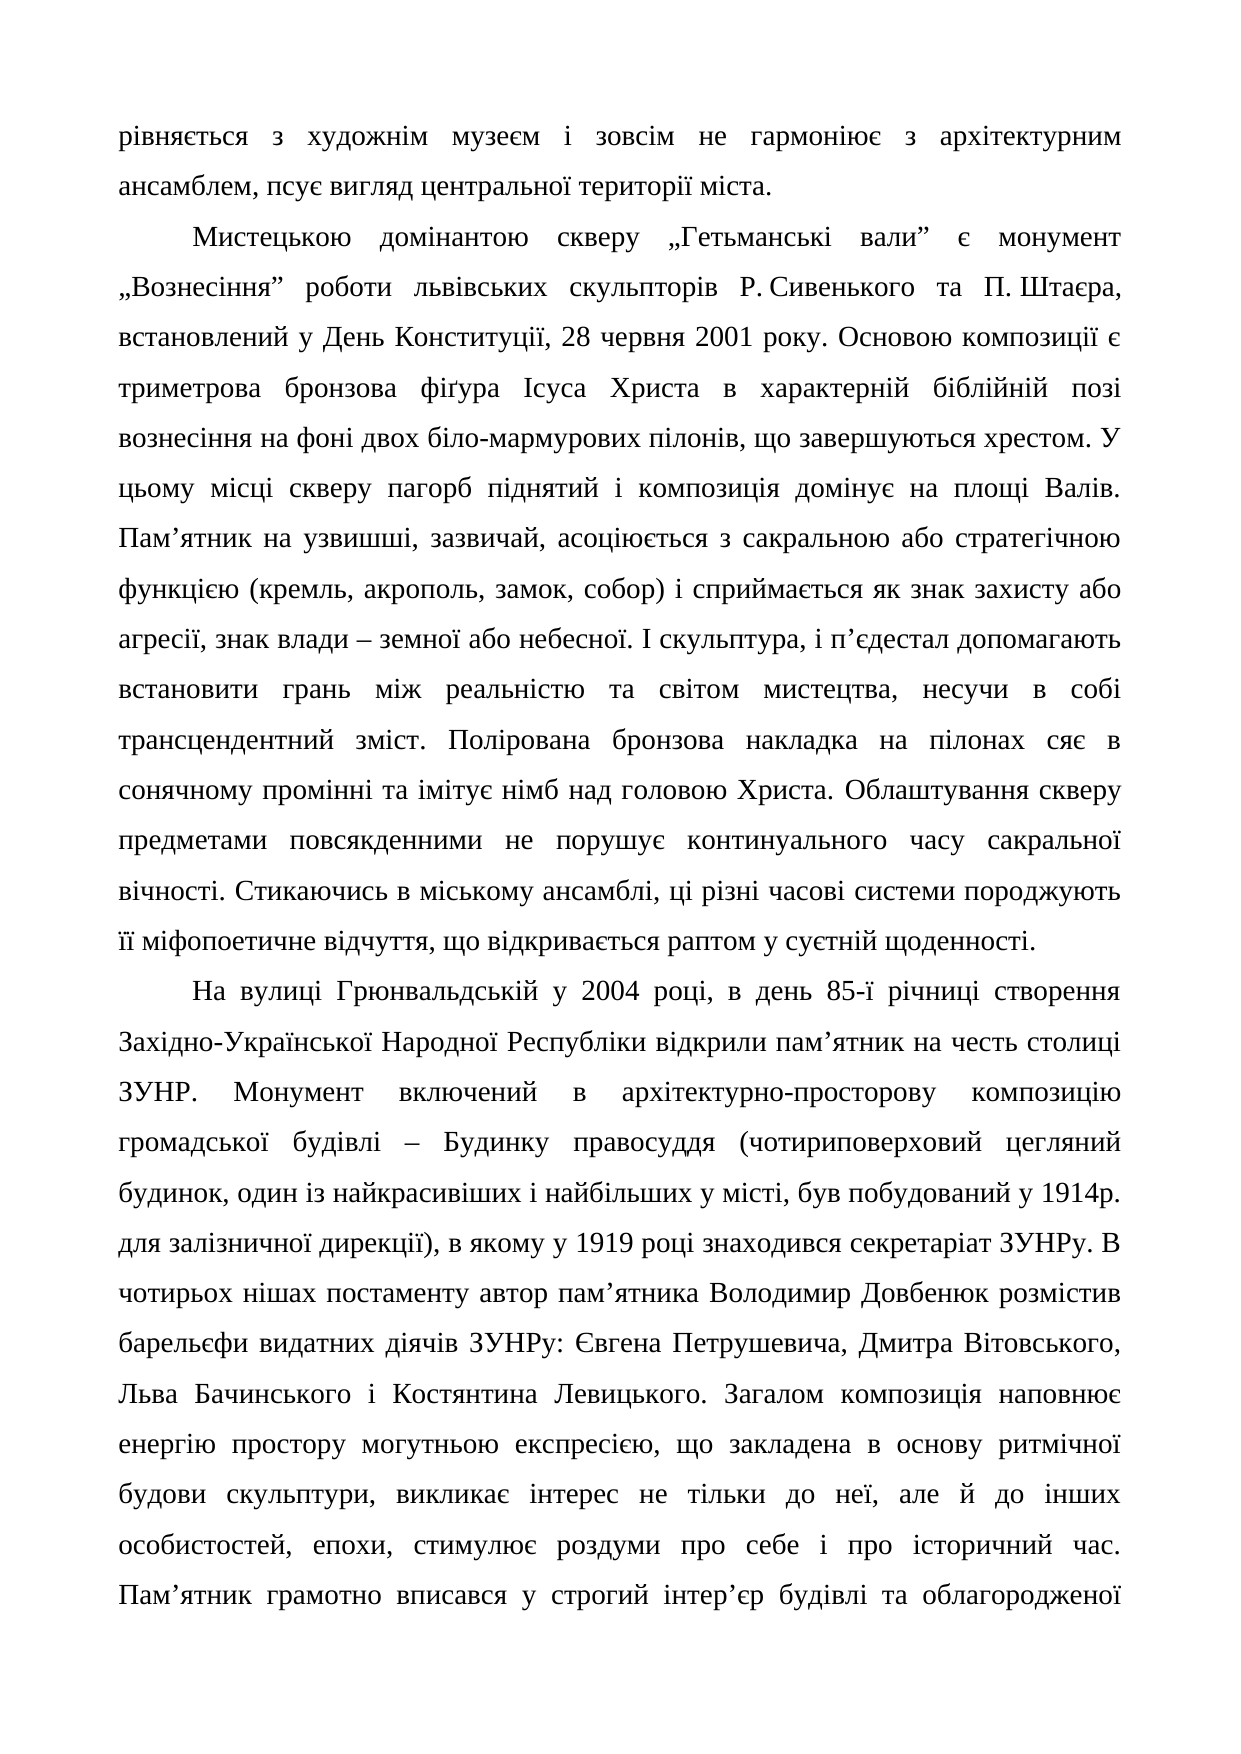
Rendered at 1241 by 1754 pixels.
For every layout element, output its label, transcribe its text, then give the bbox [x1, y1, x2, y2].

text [118, 118, 1122, 202]
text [118, 973, 1122, 1611]
text Мистецькою домінантою скверу „Гетьманські вали” є монумент „Вознесіння” роботи львівських скульпторів Р. Сивенького та П. Штаєра, встановлений у День Конституції, 28 червня 2001 року. Основою композиції є триметрова бронзова фіґура Ісуса Христа в характерній біблійній позі вознесіння на фоні двох біло-мармурових пілонів, що завершуються хрестом. У цьому місці скверу пагорб піднятий і композиція домінує на площі Валів. Пам’ятник на узвишші, зазвичай, асоціюється з сакральною або стратегічною функцією (кремль, акрополь, замок, собор) і сприймається як знак захисту або агресії, знак влади ‒ земної або небесної. І скульптура, і п’єдестал допомагають встановити грань між реальністю та світом мистецтва, несучи в собі трансцендентний зміст. Полірована бронзова накладка на пілонах сяє в сонячному промінні та імітує німб над головою Христа. Облаштування скверу предметами повсякденними не порушує континуального часу сакральної вічності. Стикаючись в міському ансамблі, ці різні часові системи породжують її міфопоетичне відчуття, що відкривається раптом у суєтній щоденності. [118, 219, 1122, 957]
